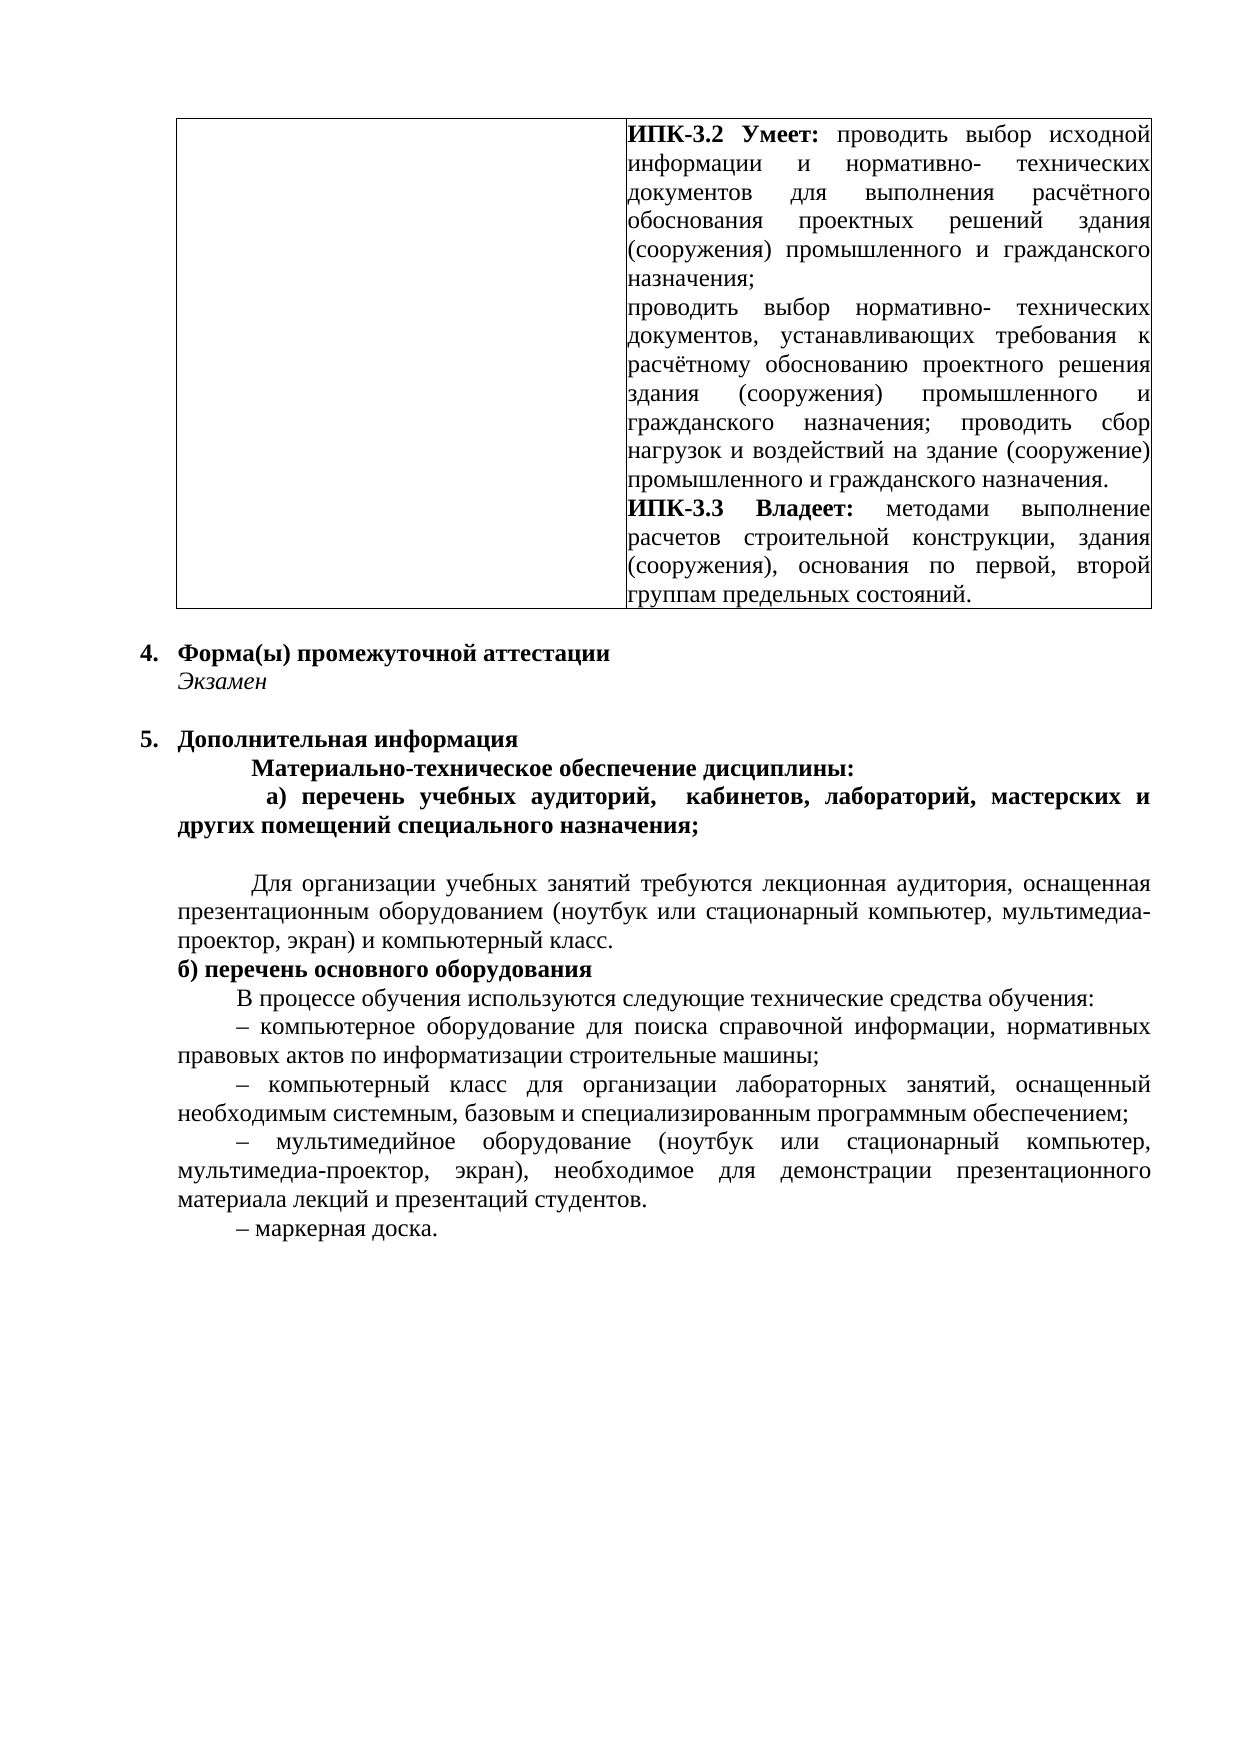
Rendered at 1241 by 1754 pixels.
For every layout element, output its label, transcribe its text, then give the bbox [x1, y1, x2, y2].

text В процессе обучения используются следующие технические средства обучения: [177, 983, 1152, 1011]
text Материально-техническое обеспечение дисциплины: [177, 753, 1152, 781]
list Форма(ы) промежуточной аттестации [140, 638, 1152, 666]
text – маркерная доска. [177, 1213, 1152, 1241]
list Дополнительная информация [140, 724, 1152, 753]
list Экзамен [177, 666, 1152, 695]
text – компьютерное оборудование для поиска справочной информации, нормативных правовых актов по информатизации строительные машины; [177, 1011, 1152, 1069]
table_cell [627, 119, 1151, 608]
text а) перечень учебных аудиторий, кабинетов, лабораторий, мастерских и других помещений специального назначения; [177, 781, 1152, 839]
text – мультимедийное оборудование (ноутбук или стационарный компьютер, мультимедиа-проектор, экран), необходимое для демонстрации презентационного материала лекций и презентаций студентов. [177, 1126, 1152, 1213]
text Для организации учебных занятий требуются лекционная аудитория, оснащенная презентационным оборудованием (ноутбук или стационарный компьютер, мультимедиа-проектор, экран) и компьютерный класс. [177, 868, 1152, 954]
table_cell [177, 119, 626, 608]
text – компьютерный класс для организации лабораторных занятий, оснащенный необходимым системным, базовым и специализированным программным обеспечением; [177, 1069, 1152, 1126]
text б) перечень основного оборудования [177, 954, 1152, 983]
